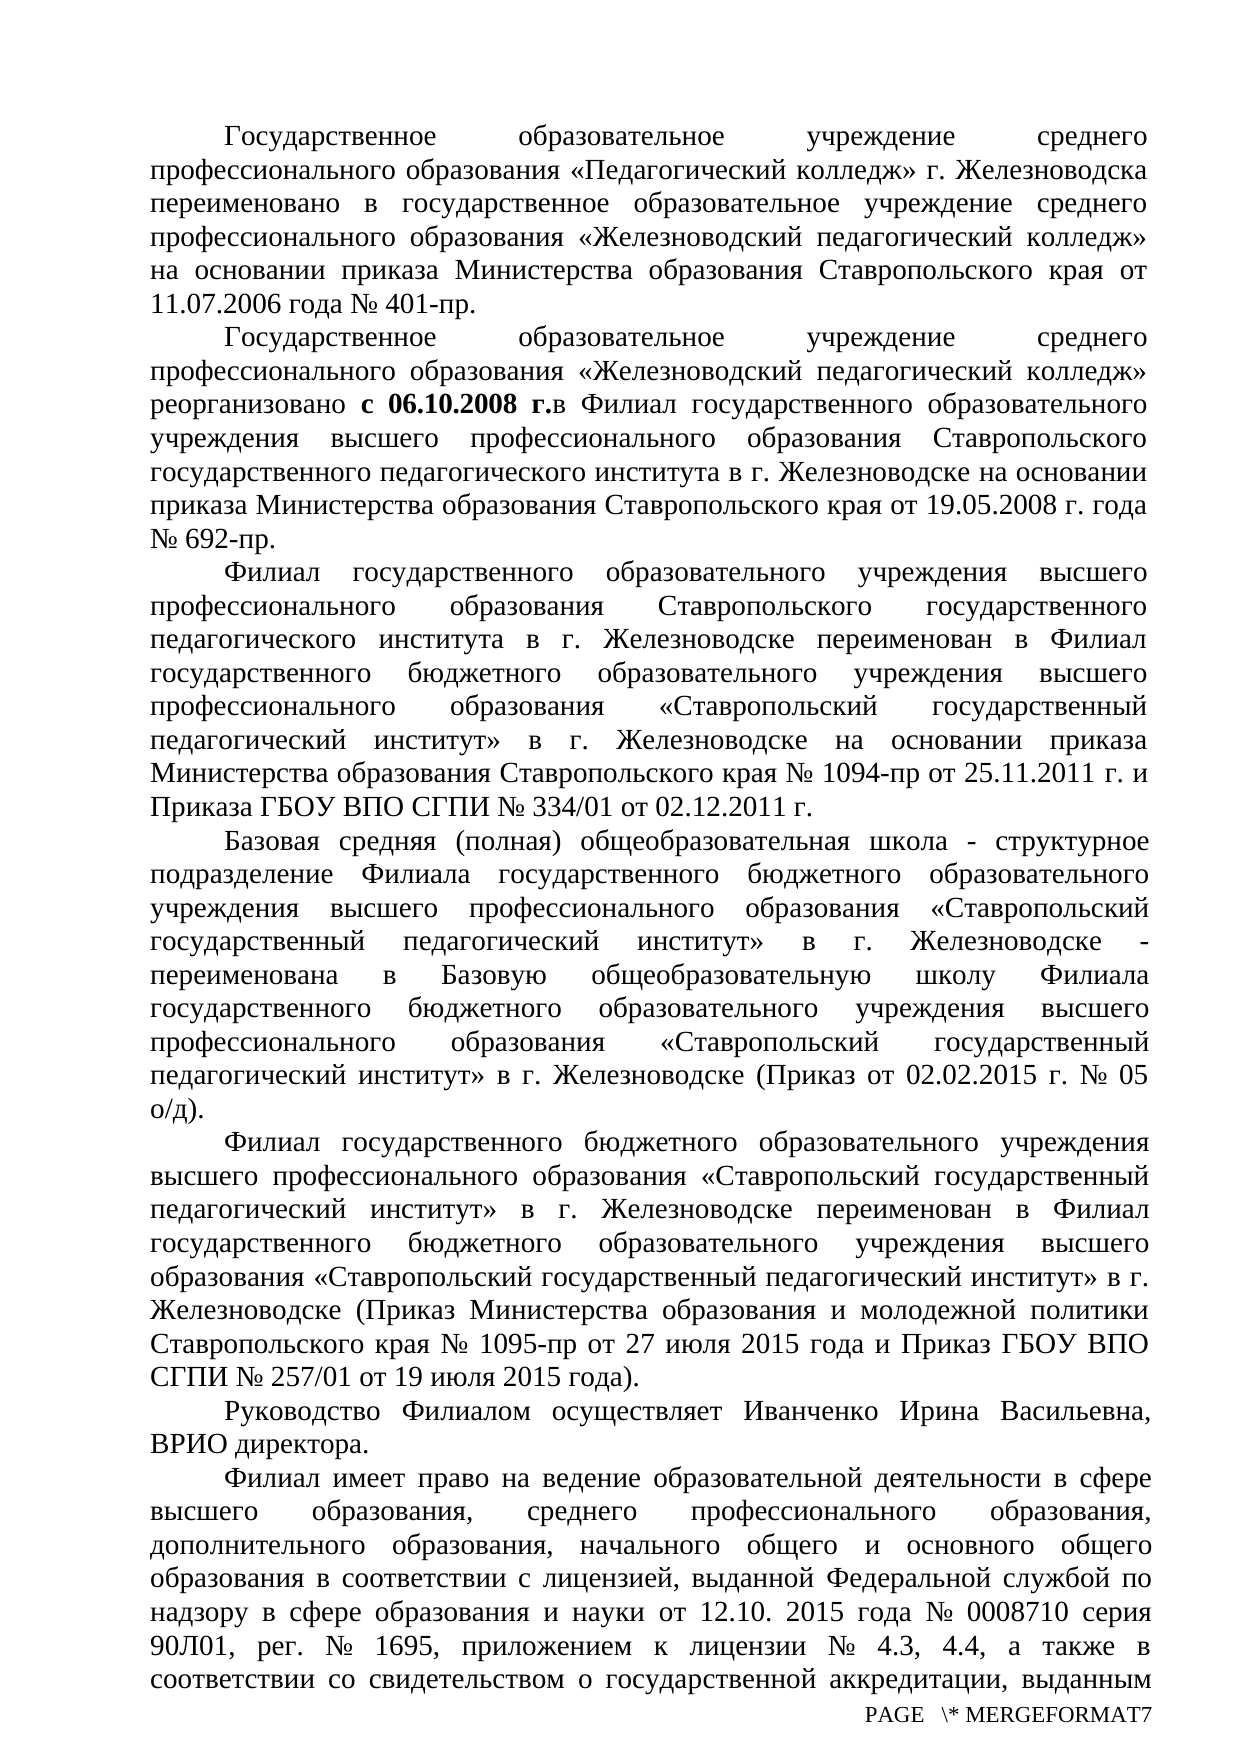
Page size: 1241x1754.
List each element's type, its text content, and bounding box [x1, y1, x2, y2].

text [150, 1460, 1152, 1695]
text Филиал государственного бюджетного образовательного учреждения высшего профессионального образования «Ставропольский государственный педагогический институт» в г. Железноводске переименован в Филиал государственного бюджетного образовательного учреждения высшего образования «Ставропольский государственный педагогический институт» в г. Железноводске (Приказ Министерства образования и молодежной политики Ставропольского края № 1095-пр от 27 июля 2015 года и Приказ ГБОУ ВПО СГПИ № 257/01 от 19 июля 2015 года). [150, 1124, 1150, 1393]
text Государственное образовательное учреждение среднего профессионального образования «Железноводский педагогический колледж» реорганизовано с 06.10.2008 г.в Филиал государственного образовательного учреждения высшего профессионального образования Ставропольского государственного педагогического института в г. Железноводске на основании приказа Министерства образования Ставропольского края от 19.05.2008 г. года № 692-пр. [150, 319, 1148, 554]
text Базовая средняя (полная) общеобразовательная школа - структурное подразделение Филиала государственного бюджетного образовательного учреждения высшего профессионального образования «Ставропольский государственный педагогический институт» в г. Железноводске - переименована в Базовую общеобразовательную школу Филиала государственного бюджетного образовательного учреждения высшего профессионального образования «Ставропольский государственный педагогический институт» в г. Железноводске (Приказ от 02.02.2015 г. № 05 о/д). [150, 823, 1150, 1124]
text Государственное образовательное учреждение среднего профессионального образования «Педагогический колледж» г. Железноводска переименовано в государственное образовательное учреждение среднего профессионального образования «Железноводский педагогический колледж» на основании приказа Министерства образования Ставропольского края от 11.07.2006 года № 401-пр. [150, 118, 1148, 319]
text Филиал государственного образовательного учреждения высшего профессионального образования Ставропольского государственного педагогического института в г. Железноводске переименован в Филиал государственного бюджетного образовательного учреждения высшего профессионального образования «Ставропольский государственный педагогический институт» в г. Железноводске на основании приказа Министерства образования Ставропольского края № 1094-пр от 25.11.2011 г. и Приказа ГБОУ ВПО СГПИ № 334/01 от 02.12.2011 г. [150, 554, 1148, 823]
text Руководство Филиалом осуществляет Иванченко Ирина Васильевна, ВРИО директора. [150, 1393, 1152, 1460]
